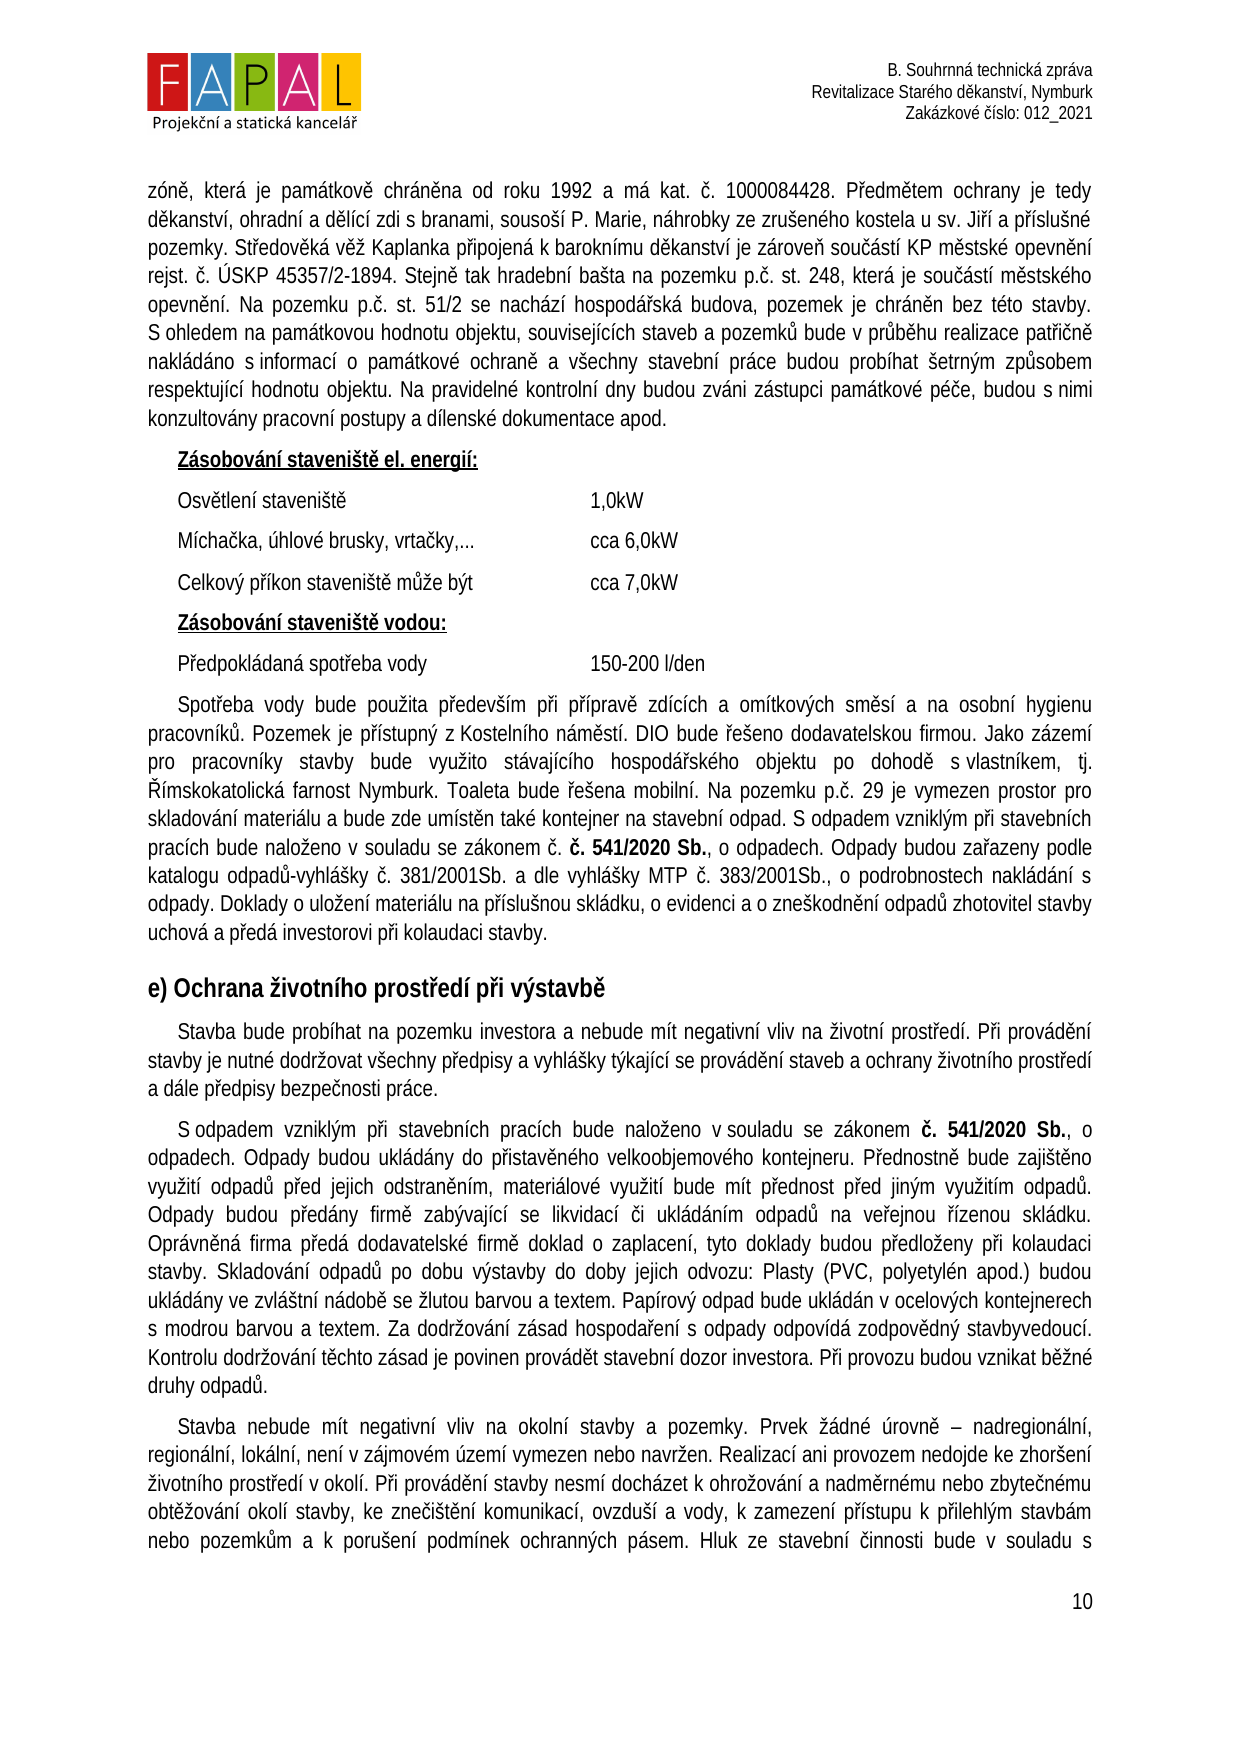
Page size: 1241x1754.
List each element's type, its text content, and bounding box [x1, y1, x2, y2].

text Celkový příkon staveniště může být cca 7,0kW [148, 568, 1093, 595]
text Předpokládaná spotřeba vody 150-200 l/den [148, 650, 1093, 677]
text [148, 1413, 1093, 1553]
picture [147, 53, 362, 135]
text Osvětlení staveniště 1,0kW [148, 487, 1093, 513]
text Zásobování staveniště el. energií: [148, 446, 1093, 472]
subtitle e) Ochrana životního prostředí při výstavbě [148, 972, 1093, 1003]
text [148, 177, 1093, 431]
text Míchačka, úhlové brusky, vrtačky,... cca 6,0kW [148, 527, 1093, 554]
text Zásobování staveniště vodou: [148, 609, 1093, 636]
text Spotřeba vody bude použita především při přípravě zdících a omítkových směsí a na osobní hygienu pracovníků. Pozemek je přístupný z Kostelního náměstí. DIO bude řešeno dodavatelskou firmou. Jako zázemí pro pracovníky stavby bude využito stávajícího hospodářského objektu po dohodě s vlastníkem, tj. Římskokatolická farnost Nymburk. Toaleta bude řešena mobilní. Na pozemku p.č. 29 je vymezen prostor pro skladování materiálu a bude zde umístěn také kontejner na stavební odpad. S odpadem vzniklým při stavebních pracích bude naloženo v souladu se zákonem č. č. 541/2020 Sb., o odpadech. Odpady budou zařazeny podle katalogu odpadů-vyhlášky č. 381/2001Sb. a dle vyhlášky MTP č. 383/2001Sb., o podrobnostech nakládání s odpady. Doklady o uložení materiálu na příslušnou skládku, o evidenci a o zneškodnění odpadů zhotovitel stavby uchová a předá investorovi při kolaudaci stavby. [148, 691, 1093, 945]
text Stavba bude probíhat na pozemku investora a nebude mít negativní vliv na životní prostředí. Při provádění stavby je nutné dodržovat všechny předpisy a vyhlášky týkající se provádění staveb a ochrany životního prostředí a dále předpisy bezpečnosti práce. [148, 1018, 1093, 1101]
text S odpadem vzniklým při stavebních pracích bude naloženo v souladu se zákonem č. 541/2020 Sb., o odpadech. Odpady budou ukládány do přistavěného velkoobjemového kontejneru. Přednostně bude zajištěno využití odpadů před jejich odstraněním, materiálové využití bude mít přednost před jiným využitím odpadů. Odpady budou předány firmě zabývající se likvidací či ukládáním odpadů na veřejnou řízenou skládku. Oprávněná firma předá dodavatelské firmě doklad o zaplacení, tyto doklady budou předloženy při kolaudaci stavby. Skladování odpadů po dobu výstavby do doby jejich odvozu: Plasty (PVC, polyetylén apod.) budou ukládány ve zvláštní nádobě se žlutou barvou a textem. Papírový odpad bude ukládán v ocelových kontejnerech s modrou barvou a textem. Za dodržování zásad hospodaření s odpady odpovídá zodpovědný stavbyvedoucí. Kontrolu dodržování těchto zásad je povinen provádět stavební dozor investora. Při provozu budou vznikat běžné druhy odpadů. [148, 1116, 1093, 1398]
